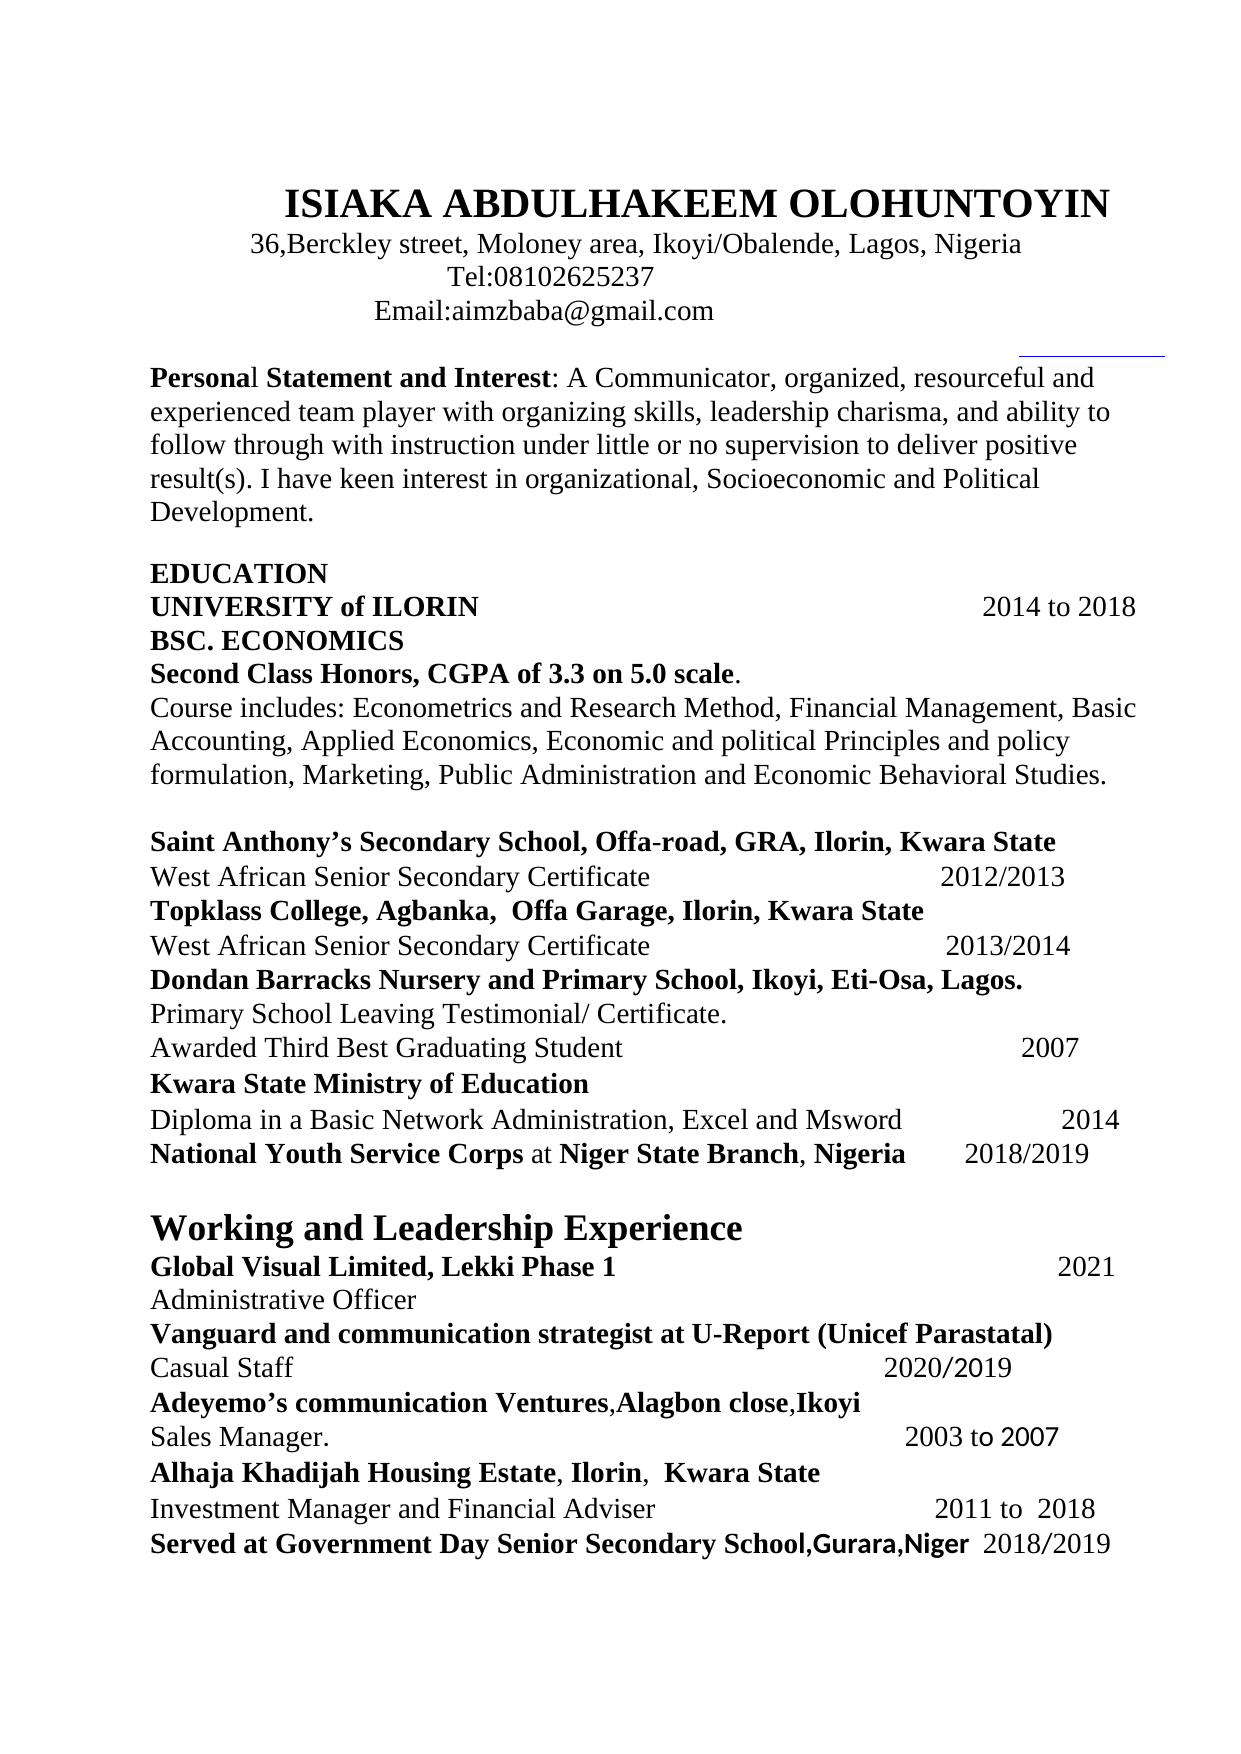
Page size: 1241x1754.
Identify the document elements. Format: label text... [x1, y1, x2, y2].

text ISIAKA ABDULHAKEEM OLOHUNTOYIN 36,Berckley street, Moloney area, Ikoyi/Obalende, Lagos, Nigeria Tel:08102625237 Email:aimzbaba@gmail.com08102625237 aimzbaba@gmail.com Personal Statement and Interest: A Communicator, organized, resourceful and experienced team player with organizing skills, leadership charisma, and ability to follow through with instruction under little or no supervision to deliver positive result(s). I have keen interest in organizational, Socioeconomic and Political Development. [150, 150, 1165, 528]
text EDUCATION UNIVERSITY of ILORIN 2014 to 2018 BSC. ECONOMICS Second Class Honors, CGPA of 3.3 on 5.0 scale. Course includes: Econometrics and Research Method, Financial Management, Basic Accounting, Applied Economics, Economic and political Principles and policy formulation, Marketing, Public Administration and Economic Behavioral Studies. Saint Anthony’s Secondary School, Offa-road, GRA, Ilorin, Kwara State West African Senior Secondary Certificate 2012/2013 Topklass College, Agbanka, Offa Garage, Ilorin, Kwara State West African Senior Secondary Certificate 2013/2014 Dondan Barracks Nursery and Primary School, Ikoyi, Eti-Osa, Lagos. Primary School Leaving Testimonial/ Certificate. Awarded Third Best Graduating Student 2007 Kwara State Ministry of Education Diploma in a Basic Network Administration, Excel and Msword 2014 National Youth Service Corps at Niger State Branch, Nigeria 2018/2019 Working and Leadership Experience [150, 528, 1165, 1249]
text Global Visual Limited, Lekki Phase 1 2021 [150, 1249, 1165, 1282]
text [150, 1316, 1165, 1561]
text Administrative Officer [150, 1282, 1165, 1316]
